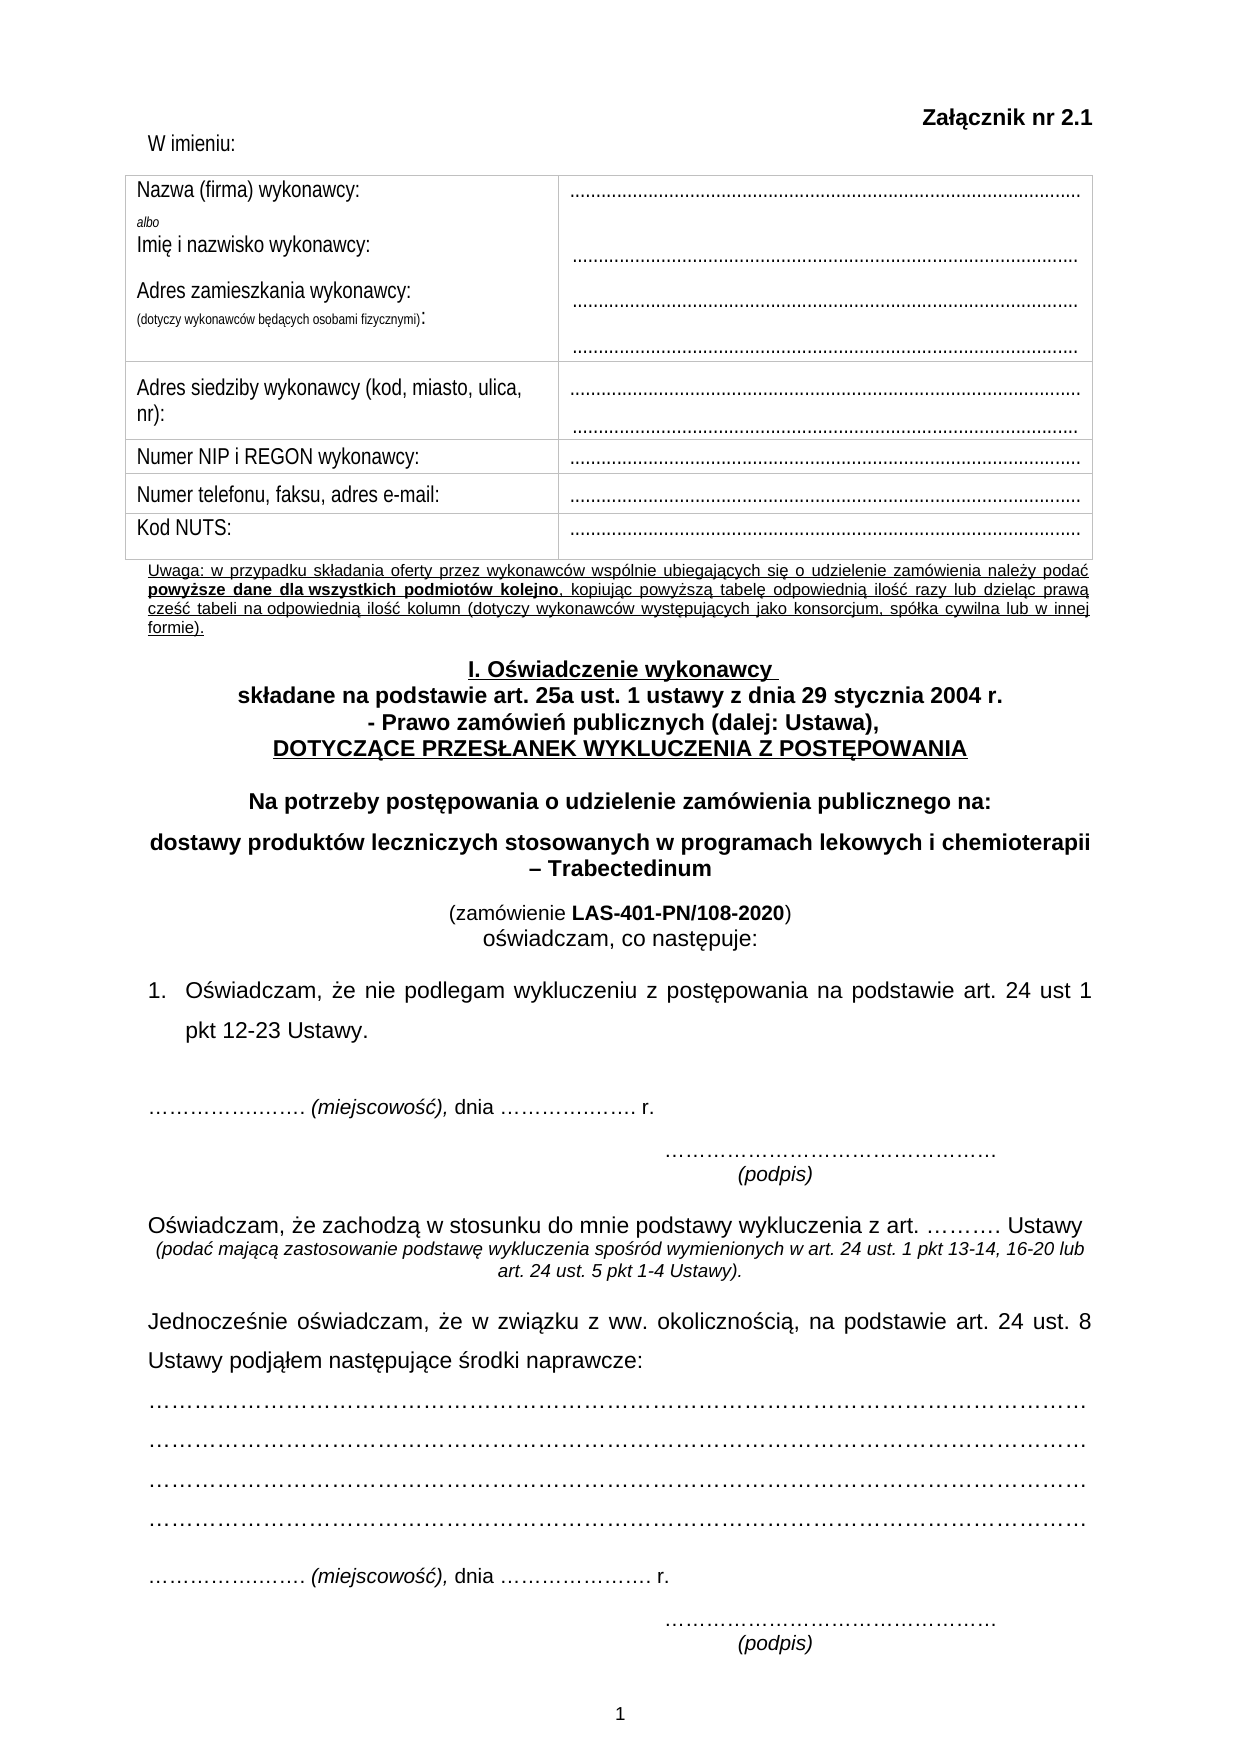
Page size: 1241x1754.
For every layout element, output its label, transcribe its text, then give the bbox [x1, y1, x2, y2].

text ………………………………………… [148, 1138, 1093, 1162]
table_cell Numer telefonu, faksu, adres e-mail: [126, 474, 558, 513]
text Na potrzeby postępowania o udzielenie zamówienia publicznego na: [148, 788, 1093, 814]
text …………….……. (miejscowość), dnia ………….……. r. [148, 1094, 1093, 1118]
text Oświadczam, że zachodzą w stosunku do mnie podstawy wykluczenia z art. ………. Ustawy [148, 1212, 1093, 1238]
table_header .................................................................................................. ................................................................................................. ................................................................................................. ................................................................................................. [559, 176, 1092, 361]
list Oświadczam, że nie podlegam wykluczeniu z postępowania na podstawie art. 24 ust 1 pkt 12-23 Ustawy. [148, 977, 1093, 1043]
table_cell .................................................................................................. [559, 514, 1092, 559]
text Jednocześnie oświadczam, że w związku z ww. okolicznością, na podstawie art. 24 ust. 8 Ustawy podjąłem następujące środki naprawcze: [148, 1308, 1093, 1373]
text W imieniu: [148, 130, 1093, 156]
text oświadczam, co następuje: [148, 924, 1093, 951]
table_cell .................................................................................................. ................................................................................................. [559, 362, 1092, 438]
text (podać mającą zastosowanie podstawę wykluczenia spośród wymienionych w art. 24 ust. 1 pkt 13-14, 16-20 lub art. 24 ust. 5 pkt 1-4 Ustawy). [148, 1238, 1093, 1281]
table_cell Numer NIP i REGON wykonawcy: [126, 440, 558, 473]
text DOTYCZĄCE PRZESŁANEK WYKLUCZENIA Z POSTĘPOWANIA [148, 735, 1093, 762]
text I. Oświadczenie wykonawcy [148, 656, 1093, 682]
text Załącznik nr 2.1 [148, 103, 1093, 130]
text (zamówienie LAS-401-PN/108-2020) [148, 901, 1093, 924]
text składane na podstawie art. 25a ust. 1 ustawy z dnia 29 stycznia 2004 r. [148, 682, 1093, 709]
text (podpis) [738, 1631, 1093, 1655]
table_cell .................................................................................................. [559, 474, 1092, 513]
table_cell Adres siedziby wykonawcy (kod, miasto, ulica, nr): [126, 362, 558, 438]
table_cell Kod NUTS: [126, 514, 558, 559]
text ……………………………………………………………………………………………………………………………………………………………………………………………………………………………………………………………………………………………………………………………………… [148, 1426, 1093, 1531]
text …………….……. (miejscowość), dnia …………………. r. [148, 1564, 1093, 1588]
text dostawy produktów leczniczych stosowanych w programach lekowych i chemioterapii – Trabectedinum [148, 829, 1093, 881]
text (podpis) [738, 1162, 1093, 1186]
text ………………………………………… [148, 1607, 1093, 1631]
table_cell .................................................................................................. [559, 440, 1092, 473]
text …………………………………………………………………………………………………………… [148, 1387, 1093, 1413]
text Uwaga: w przypadku składania oferty przez wykonawców wspólnie ubiegających się o udzielenie zamówienia należy podać powyższe dane dla wszystkich podmiotów kolejno, kopiując powyższą tabelę odpowiednią ilość razy lub dzieląc prawą cześć tabeli na odpowiednią ilość kolumn (dotyczy wykonawców występujących jako konsorcjum, spółka cywilna lub w innej formie). [148, 560, 1090, 615]
table_header Nazwa (firma) wykonawcy: albo Imię i nazwisko wykonawcy: Adres zamieszkania wykonawcy: (dotyczy wykonawców będących osobami fizycznymi): [126, 176, 558, 361]
text - Prawo zamówień publicznych (dalej: Ustawa), [148, 709, 1093, 735]
